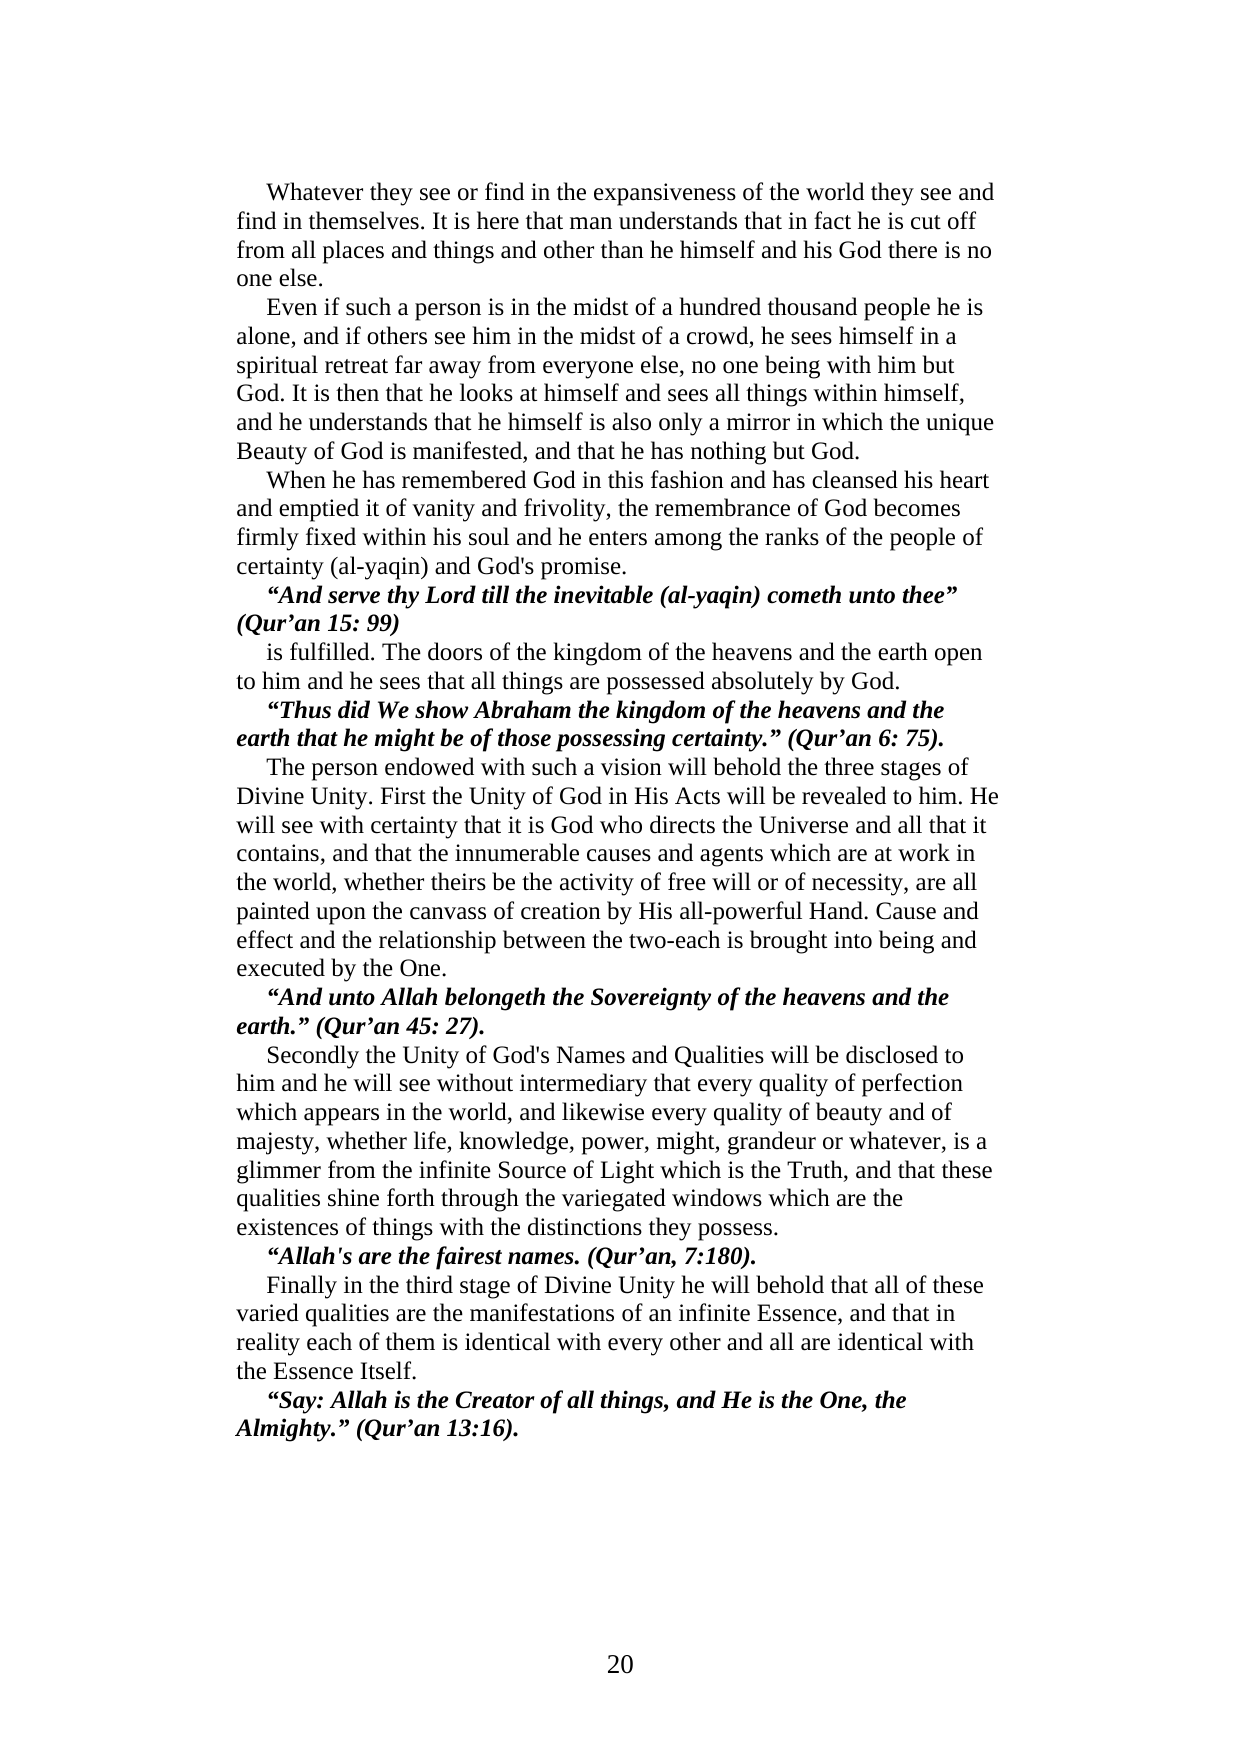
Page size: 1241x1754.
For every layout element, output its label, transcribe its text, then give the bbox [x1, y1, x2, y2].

text “Allah's are the fairest names. (Qur’an, 7:180). [236, 1241, 1004, 1270]
text Finally in the third stage of Divine Unity he will behold that all of these varied qualities are the manifestations of an infinite Essence, and that in reality each of them is identical with every other and all are identical with the Essence Itself. [236, 1270, 1004, 1385]
text Even if such a person is in the midst of a hundred thousand people he is alone, and if others see him in the midst of a crowd, he sees himself in a spiritual retreat far away from everyone else, no one being with him but God. It is then that he looks at himself and sees all things within himself, and he understands that he himself is also only a mirror in which the unique Beauty of God is manifested, and that he has nothing but God. [236, 292, 1004, 465]
text Secondly the Unity of God's Names and Qualities will be disclosed to him and he will see without intermediary that every quality of perfection which appears in the world, and likewise every quality of beauty and of majesty, whether life, knowledge, power, might, grandeur or whatever, is a glimmer from the infinite Source of Light which is the Truth, and that these qualities shine forth through the variegated windows which are the existences of things with the distinctions they possess. [236, 1040, 1004, 1241]
text The person endowed with such a vision will behold the three stages of Divine Unity. First the Unity of God in His Acts will be revealed to him. He will see with certainty that it is God who directs the Universe and all that it contains, and that the innumerable causes and agents which are at work in the world, whether theirs be the activity of free will or of necessity, are all painted upon the canvass of creation by His all-powerful Hand. Cause and effect and the relationship between the two-each is brought into being and executed by the One. [236, 752, 1004, 982]
text is fulfilled. The doors of the kingdom of the heavens and the earth open to him and he sees that all things are possessed absolutely by God. [236, 637, 1004, 695]
text “And unto Allah belongeth the Sovereignty of the heavens and the earth.” (Qur’an 45: 27). [236, 982, 1004, 1040]
text “And serve thy Lord till the inevitable (al-yaqin) cometh unto thee” (Qur’an 15: 99) [236, 580, 1004, 637]
text “Say: Allah is the Creator of all things, and He is the One, the Almighty.” (Qur’an 13:16). [236, 1385, 1004, 1442]
text “Thus did We show Abraham the kingdom of the heavens and the earth that he might be of those possessing certainty.” (Qur’an 6: 75). [236, 695, 1004, 752]
text When he has remembered God in this fashion and has cleansed his heart and emptied it of vanity and frivolity, the remembrance of God becomes firmly fixed within his soul and he enters among the ranks of the people of certainty (al-yaqin) and God's promise. [236, 465, 1004, 580]
text Whatever they see or find in the expansiveness of the world they see and find in themselves. It is here that man understands that in fact he is cut off from all places and things and other than he himself and his God there is no one else. [236, 177, 1004, 292]
